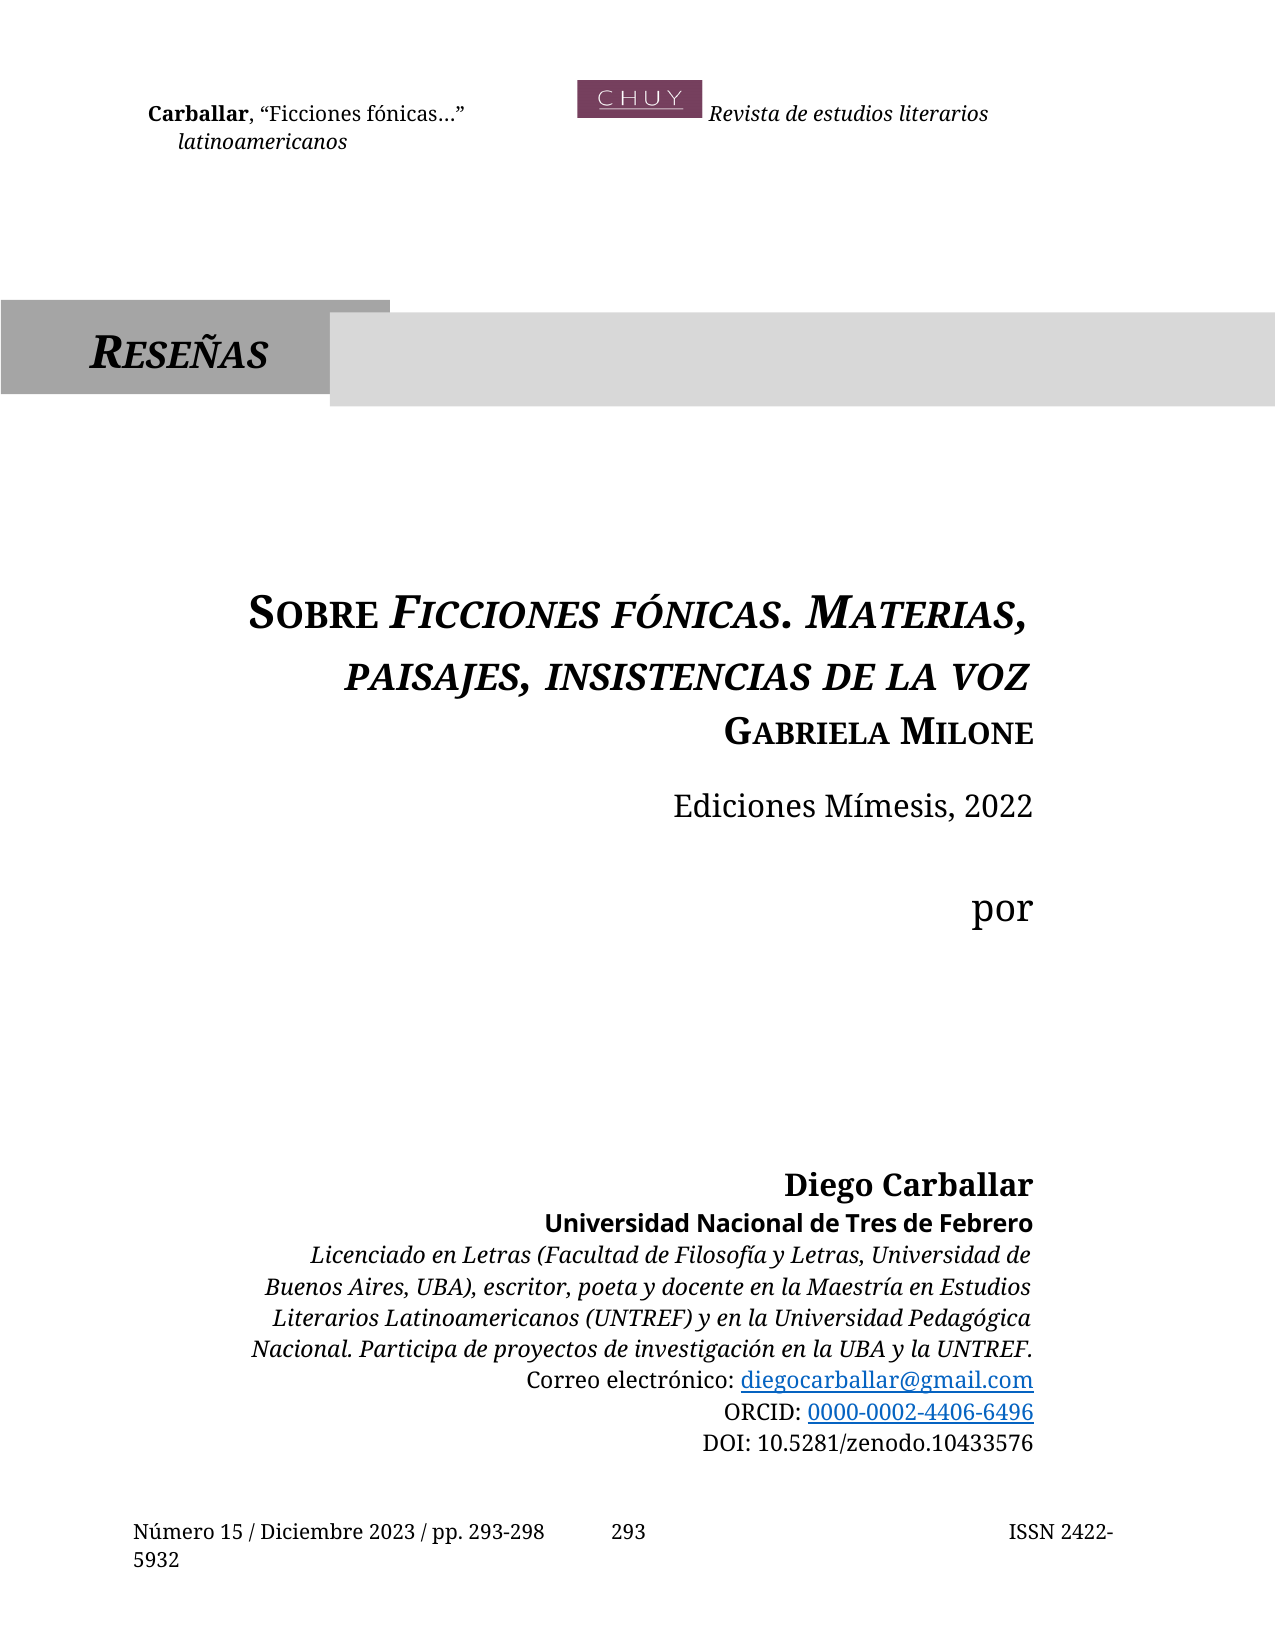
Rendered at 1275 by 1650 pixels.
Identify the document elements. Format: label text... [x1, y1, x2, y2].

text Sobre Ficciones fónicas. Materias, paisajes, insistencias de la voz [236, 579, 1034, 704]
text Gabriela Milone [236, 704, 1034, 755]
text ORCID: 0000-0002-4406-6496 [236, 1396, 1034, 1427]
text Universidad Nacional de Tres de Febrero [236, 1205, 1034, 1239]
text Licenciado en Letras (Facultad de Filosofía y Letras, Universidad de Buenos Aires, UBA), escritor, poeta y docente en la Maestría en Estudios Literarios Latinoamericanos (UNTREF) y en la Universidad Pedagógica Nacional. Participa de proyectos de investigación en la UBA y la UNTREF. [236, 1239, 1034, 1364]
text DOI: 10.5281/zenodo.10433576 [236, 1427, 1034, 1458]
text Correo electrónico: diegocarballar@gmail.com [236, 1364, 1034, 1396]
picture [577, 80, 703, 118]
text por [236, 882, 1034, 933]
text Diego Carballar [236, 1163, 1034, 1205]
subtitle Ediciones Mímesis, 2022 [236, 784, 1034, 827]
